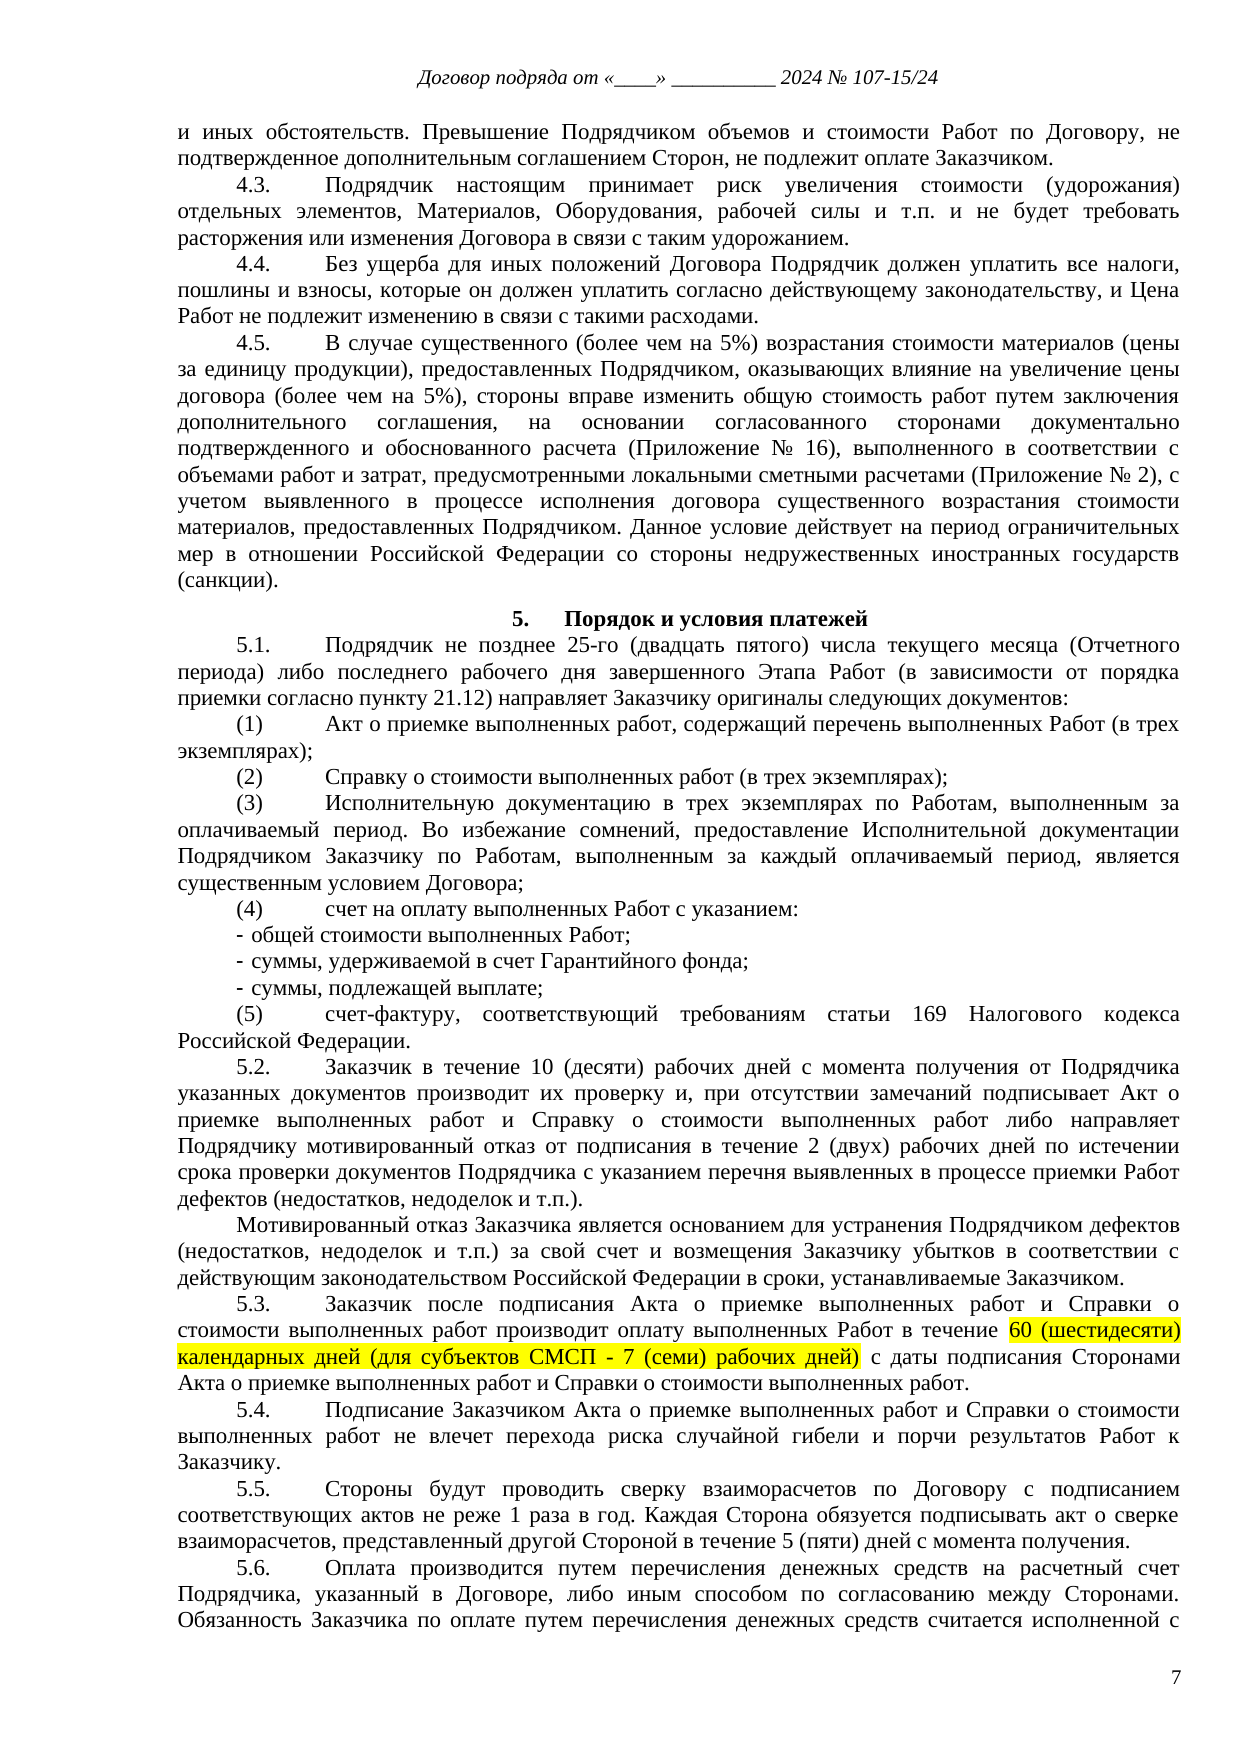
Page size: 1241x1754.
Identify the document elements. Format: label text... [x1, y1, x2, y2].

text Подрядчик настоящим принимает риск увеличения стоимости (удорожания) отдельных элементов, Материалов, Оборудования, рабочей силы и т.п. и не будет требовать расторжения или изменения Договора в связи с таким удорожанием. [177, 171, 1181, 250]
text Исполнительную документацию в трех экземплярах по Работам, выполненным за оплачиваемый период. Во избежание сомнений, предоставление Исполнительной документации Подрядчиком Заказчику по Работам, выполненным за каждый оплачиваемый период, является существенным условием Договора; [177, 789, 1181, 895]
text Акт о приемке выполненных работ, содержащий перечень выполненных Работ (в трех экземплярах); [177, 710, 1181, 763]
text В случае существенного (более чем на 5%) возрастания стоимости материалов (цены за единицу продукции), предоставленных Подрядчиком, оказывающих влияние на увеличение цены договора (более чем на 5%), стороны вправе изменить общую стоимость работ путем заключения дополнительного соглашения, на основании согласованного сторонами документально подтвержденного и обоснованного расчета (Приложение № 16), выполненного в соответствии с объемами работ и затрат, предусмотренными локальными сметными расчетами (Приложение № 2), с учетом выявленного в процессе исполнения договора существенного возрастания стоимости материалов, предоставленных Подрядчиком. Данное условие действует на период ограничительных мер в отношении Российской Федерации со стороны недружественных иностранных государств (санкции). [177, 329, 1181, 592]
text Порядок и условия платежей [177, 605, 1181, 631]
list Мотивированный отказ Заказчика является основанием для устранения Подрядчиком дефектов (недостатков, недоделок и т.п.) за свой счет и возмещения Заказчику убытков в соответствии с действующим законодательством Российской Федерации в сроки, устанавливаемые Заказчиком. [177, 1211, 1181, 1290]
text Подписание Заказчиком Акта о приемке выполненных работ и Справки о стоимости выполненных работ не влечет перехода риска случайной гибели и порчи результатов Работ к Заказчику. [177, 1396, 1181, 1475]
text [177, 118, 1181, 171]
text Стороны будут проводить сверку взаиморасчетов по Договору с подписанием соответствующих актов не реже 1 раза в год. Каждая Сторона обязуется подписывать акт о сверке взаиморасчетов, представленный другой Стороной в течение 5 (пяти) дней с момента получения. [177, 1475, 1181, 1554]
text общей стоимости выполненных Работ; [177, 921, 1181, 948]
text счет-фактуру, соответствующий требованиям статьи 169 Налогового кодекса Российской Федерации. [177, 1000, 1181, 1053]
text Подрядчик не позднее 25-го (двадцать пятого) числа текущего месяца (Отчетного периода) либо последнего рабочего дня завершенного Этапа Работ (в зависимости от порядка приемки согласно пункту 21.12) направляет Заказчику оригиналы следующих документов: [177, 631, 1181, 710]
text Заказчик после подписания Акта о приемке выполненных работ и Справки о стоимости выполненных работ производит оплату выполненных Работ в течение 60 (шестидесяти) календарных дней (для субъектов СМСП - 7 (семи) рабочих дней) с даты подписания Сторонами Акта о приемке выполненных работ и Справки о стоимости выполненных работ. [177, 1290, 1181, 1396]
text Без ущерба для иных положений Договора Подрядчик должен уплатить все налоги, пошлины и взносы, которые он должен уплатить согласно действующему законодательству, и Цена Работ не подлежит изменению в связи с такими расходами. [177, 250, 1181, 329]
text счет на оплату выполненных Работ с указанием: [177, 895, 1181, 921]
text суммы, удерживаемой в счет Гарантийного фонда; [177, 948, 1181, 974]
text суммы, подлежащей выплате; [177, 974, 1181, 1000]
text Справку о стоимости выполненных работ (в трех экземплярах); [177, 763, 1181, 789]
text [177, 1554, 1181, 1633]
text Заказчик в течение 10 (десяти) рабочих дней с момента получения от Подрядчика указанных документов производит их проверку и, при отсутствии замечаний подписывает Акт о приемке выполненных работ и Справку о стоимости выполненных работ либо направляет Подрядчику мотивированный отказ от подписания в течение 2 (двух) рабочих дней по истечении срока проверки документов Подрядчика с указанием перечня выявленных в процессе приемки Работ дефектов (недостатков, недоделок и т.п.). [177, 1053, 1181, 1211]
